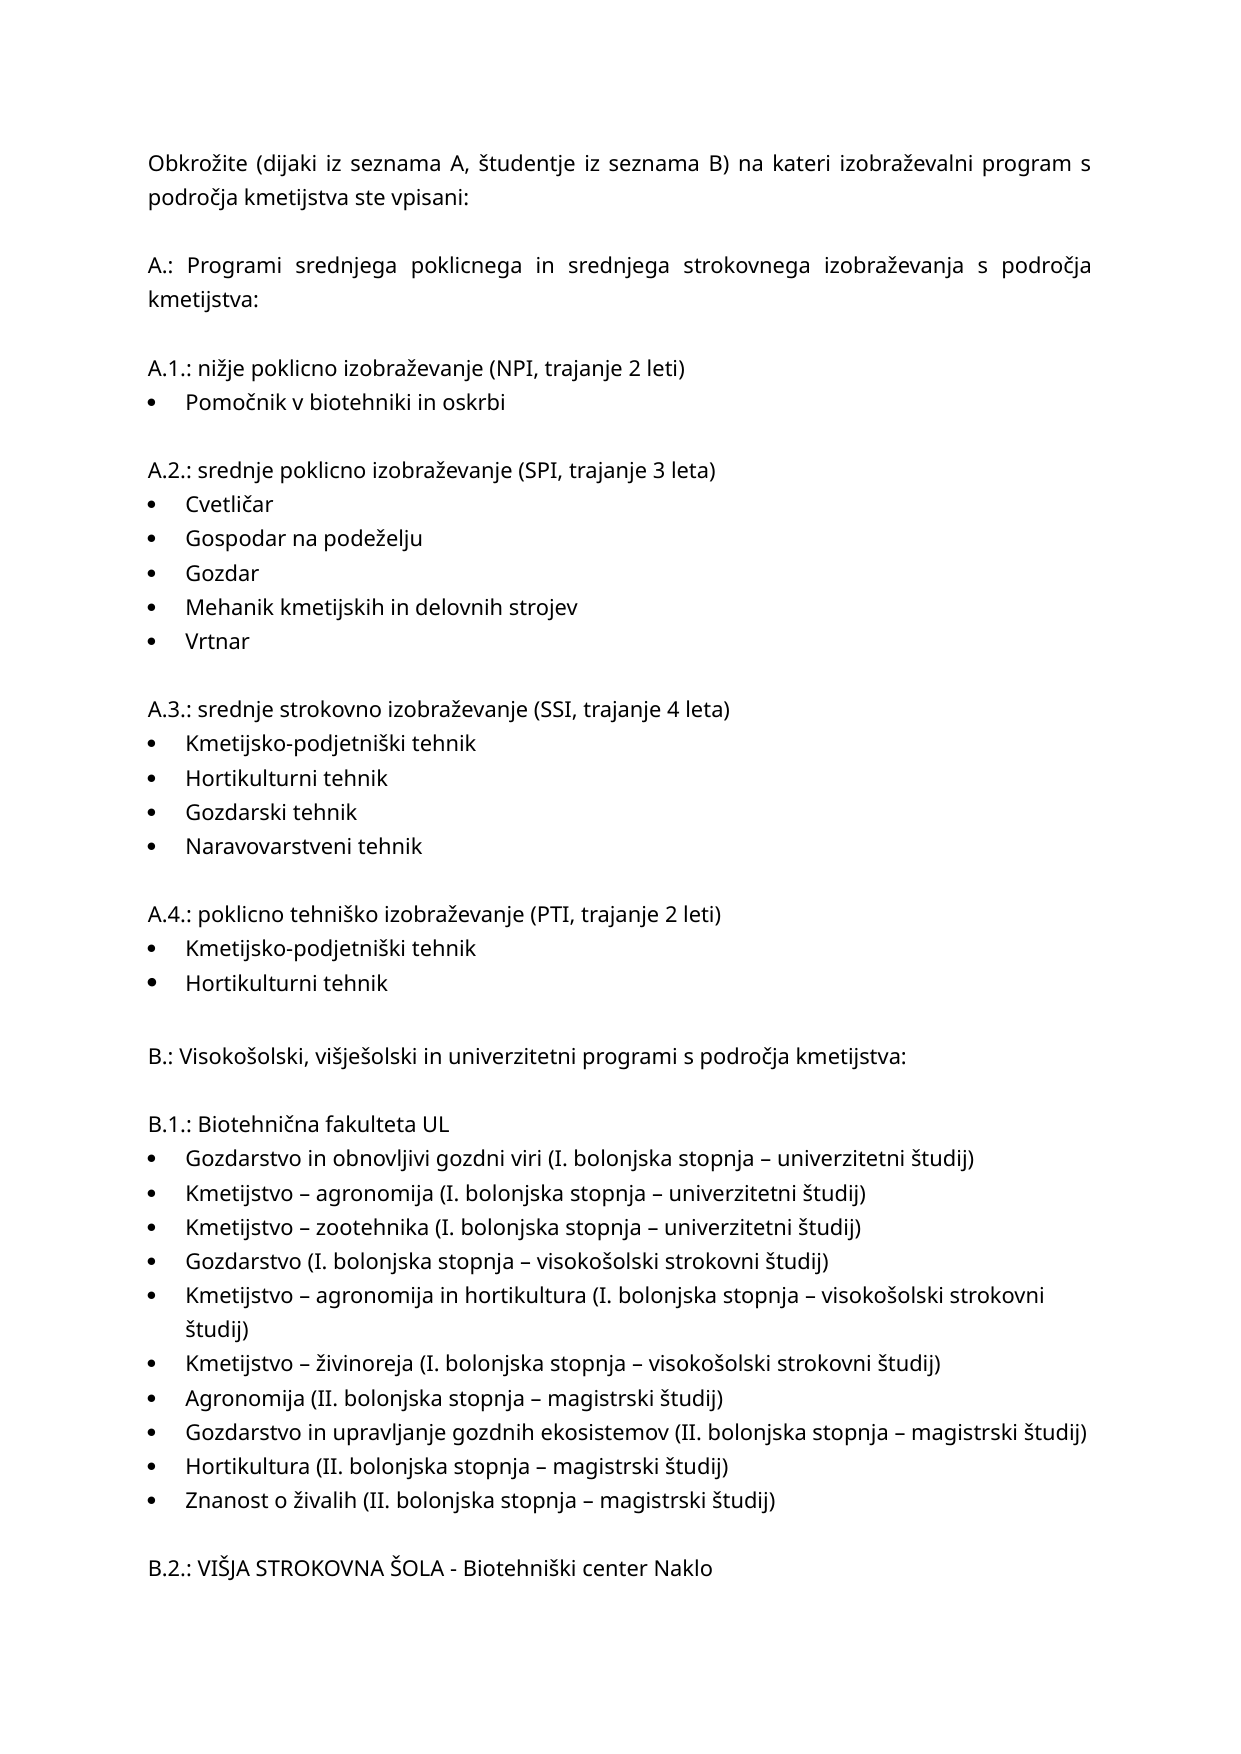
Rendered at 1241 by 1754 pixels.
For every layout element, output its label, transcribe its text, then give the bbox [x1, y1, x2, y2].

text B.1.: Biotehnična fakulteta UL [148, 1109, 1093, 1139]
list Kmetijstvo – živinoreja (I. bolonjska stopnja – visokošolski strokovni študij) [148, 1348, 1093, 1378]
list Gospodar na podeželju [148, 523, 1093, 553]
list Kmetijstvo – zootehnika (I. bolonjska stopnja – univerzitetni študij) [148, 1212, 1093, 1242]
list Gozdarstvo (I. bolonjska stopnja – visokošolski strokovni študij) [148, 1246, 1093, 1276]
list Naravovarstveni tehnik [148, 831, 1093, 861]
list Cvetličar [148, 489, 1093, 519]
list Znanost o živalih (II. bolonjska stopnja – magistrski študij) [148, 1485, 1093, 1515]
list Hortikulturni tehnik [148, 763, 1093, 792]
list Hortikultura (II. bolonjska stopnja – magistrski študij) [148, 1451, 1093, 1481]
list Vrtnar [148, 626, 1093, 656]
text B.2.: VIŠJA STROKOVNA ŠOLA - Biotehniški center Naklo [148, 1553, 1093, 1583]
list Kmetijstvo – agronomija (I. bolonjska stopnja – univerzitetni študij) [148, 1178, 1093, 1207]
list Pomočnik v biotehniki in oskrbi [148, 387, 1093, 417]
list Agronomija (II. bolonjska stopnja – magistrski študij) [148, 1383, 1093, 1412]
list Kmetijsko-podjetniški tehnik [148, 933, 1093, 963]
text A.2.: srednje poklicno izobraževanje (SPI, trajanje 3 leta) [148, 455, 1093, 485]
list Hortikulturni tehnik [148, 968, 1093, 997]
text Obkrožite (dijaki iz seznama A, študentje iz seznama B) na kateri izobraževalni program s področja kmetijstva ste vpisani: [148, 148, 1093, 212]
text B.: Visokošolski, višješolski in univerzitetni programi s področja kmetijstva: [148, 1041, 1093, 1071]
list Mehanik kmetijskih in delovnih strojev [148, 592, 1093, 622]
text A.4.: poklicno tehniško izobraževanje (PTI, trajanje 2 leti) [148, 899, 1093, 929]
list Gozdar [148, 558, 1093, 587]
list Gozdarstvo in upravljanje gozdnih ekosistemov (II. bolonjska stopnja – magistrski študij) [148, 1417, 1093, 1447]
text A.1.: nižje poklicno izobraževanje (NPI, trajanje 2 leti) [148, 353, 1093, 382]
list Gozdarstvo in obnovljivi gozdni viri (I. bolonjska stopnja – univerzitetni študij) [148, 1143, 1093, 1173]
list Gozdarski tehnik [148, 797, 1093, 827]
list Kmetijstvo – agronomija in hortikultura (I. bolonjska stopnja – visokošolski strokovni študij) [148, 1280, 1093, 1344]
list Kmetijsko-podjetniški tehnik [148, 728, 1093, 758]
text A.: Programi srednjega poklicnega in srednjega strokovnega izobraževanja s področja kmetijstva: [148, 250, 1093, 314]
text A.3.: srednje strokovno izobraževanje (SSI, trajanje 4 leta) [148, 694, 1093, 724]
